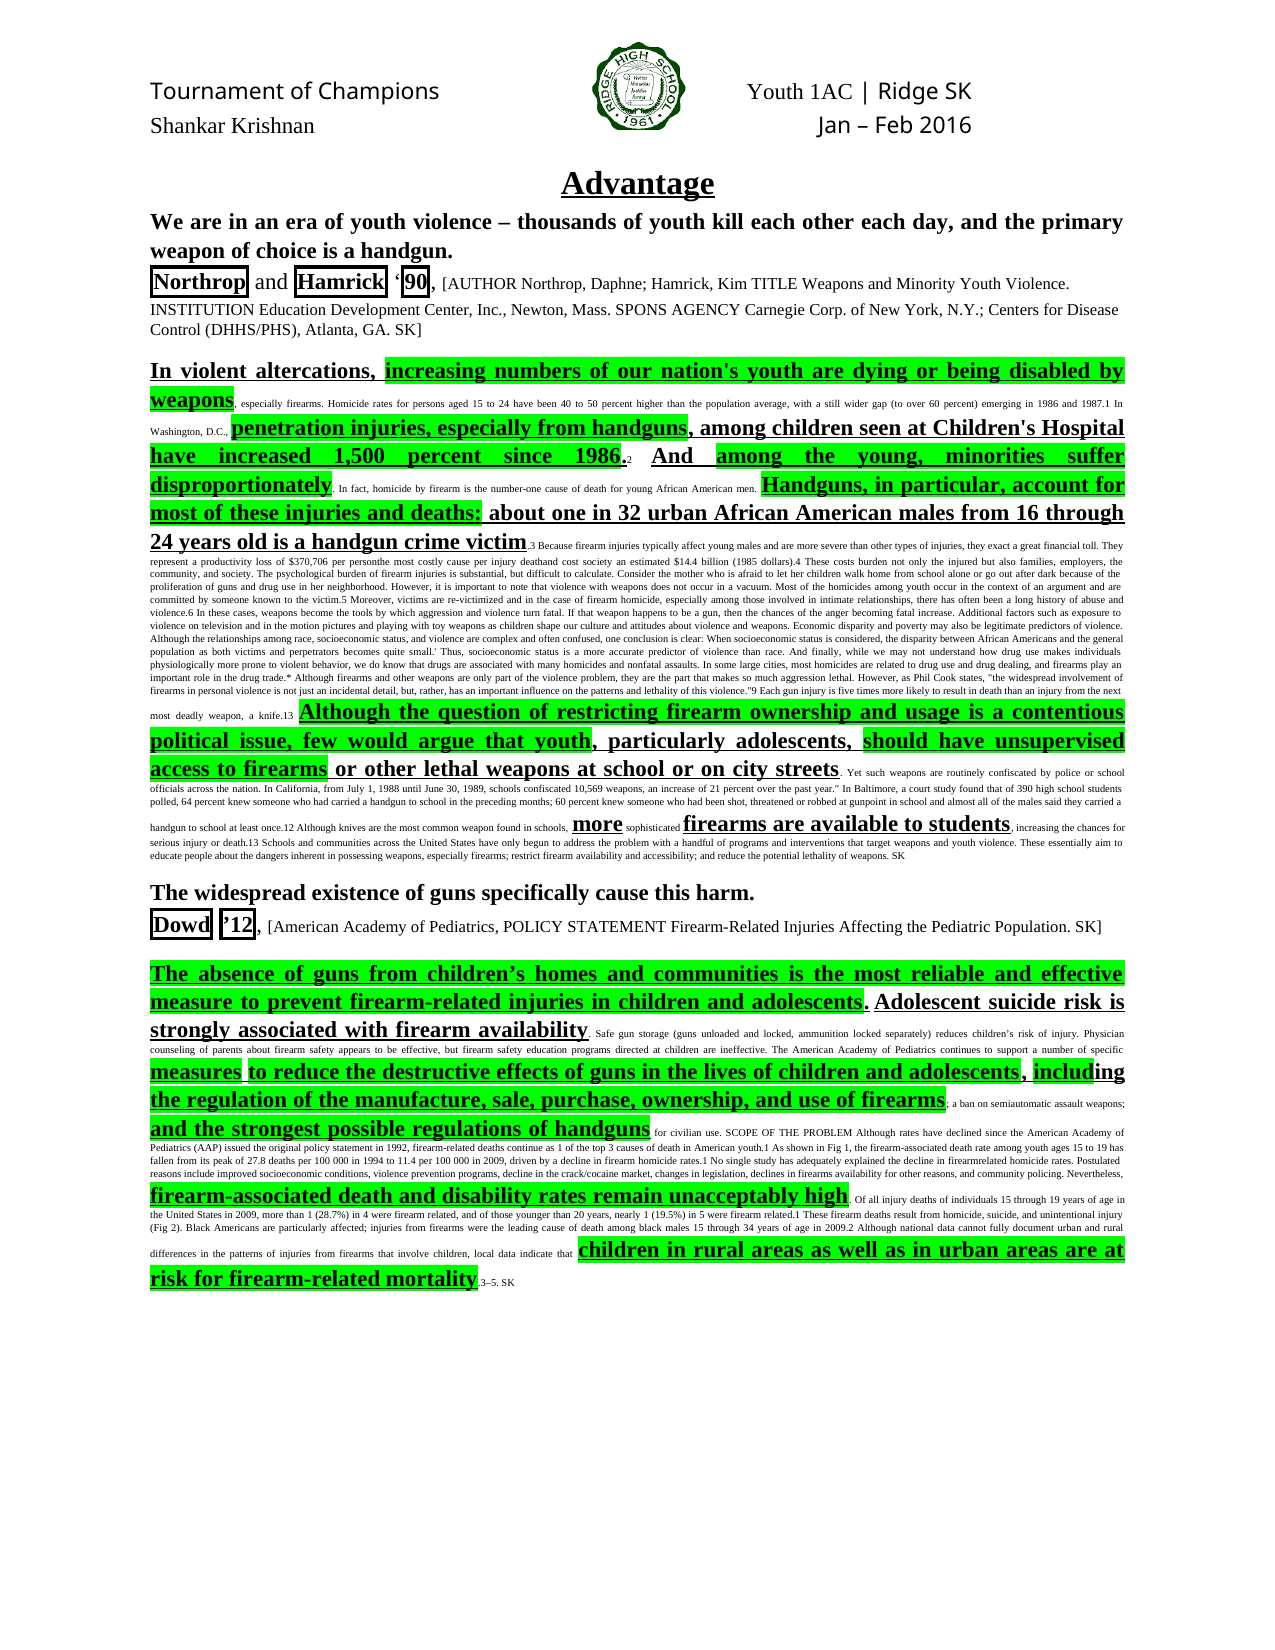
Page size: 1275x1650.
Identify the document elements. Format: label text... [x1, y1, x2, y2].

text Northrop and Hamrick ‘90, [AUTHOR Northrop, Daphne; Hamrick, Kim TITLE Weapons and Minority Youth Violence. INSTITUTION Education Development Center, Inc., Newton, Mass. SPONS AGENCY Carnegie Corp. of New York, N.Y.; Centers for Disease Control (DHHS/PHS), Atlanta, GA. SK] [150, 265, 1125, 339]
text The absence of guns from children’s homes and communities is the most reliable and effective measure to prevent firearm-related injuries in children and adolescents. Adolescent suicide risk is strongly associated with firearm availability. Safe gun storage (guns unloaded and locked, ammunition locked separately) reduces children’s risk of injury. Physician counseling of parents about firearm safety appears to be effective, but firearm safety education programs directed at children are ineffective. The American Academy of Pediatrics continues to support a number of specific measures to reduce the destructive effects of guns in the lives of children and adolescents, including the regulation of the manufacture, sale, purchase, ownership, and use of firearms; a ban on semiautomatic assault weapons; and the strongest possible regulations of handguns for civilian use. SCOPE OF THE PROBLEM Although rates have declined since the American Academy of Pediatrics (AAP) issued the original policy statement in 1992, firearm-related deaths continue as 1 of the top 3 causes of death in American youth.1 As shown in Fig 1, the firearm-associated death rate among youth ages 15 to 19 has fallen from its peak of 27.8 deaths per 100 000 in 1994 to 11.4 per 100 000 in 2009, driven by a decline in firearm homicide rates.1 No single study has adequately explained the decline in firearmrelated homicide rates. Postulated reasons include improved socioeconomic conditions, violence prevention programs, decline in the crack/cocaine market, changes in legislation, declines in firearms availability for other reasons, and community policing. Nevertheless, firearm-associated death and disability rates remain unacceptably high. Of all injury deaths of individuals 15 through 19 years of age in the United States in 2009, more than 1 (28.7%) in 4 were firearm related, and of those younger than 20 years, nearly 1 (19.5%) in 5 were firearm related.1 These firearm deaths result from homicide, suicide, and unintentional injury (Fig 2). Black Americans are particularly affected; injuries from firearms were the leading cause of death among black males 15 through 34 years of age in 2009.2 Although national data cannot fully document urban and rural differences in the patterns of injuries from firearms that involve children, local data indicate that children in rural areas as well as in urban areas are at risk for firearm-related mortality.3–5. SK [150, 1082, 1125, 1291]
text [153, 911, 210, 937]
subtitle The widespread existence of guns specifically cause this harm. [150, 879, 1125, 906]
text Dowd ’12, [American Academy of Pediatrics, POLICY STATEMENT Firearm-Related Injuries Affecting the Pediatric Population. SK] [256, 908, 1125, 940]
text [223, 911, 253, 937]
subtitle Advantage [150, 163, 1125, 201]
subtitle We are in an era of youth violence – thousands of youth kill each other each day, and the primary weapon of choice is a handgun. [150, 208, 1125, 263]
picture [578, 42, 697, 130]
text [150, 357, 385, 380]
